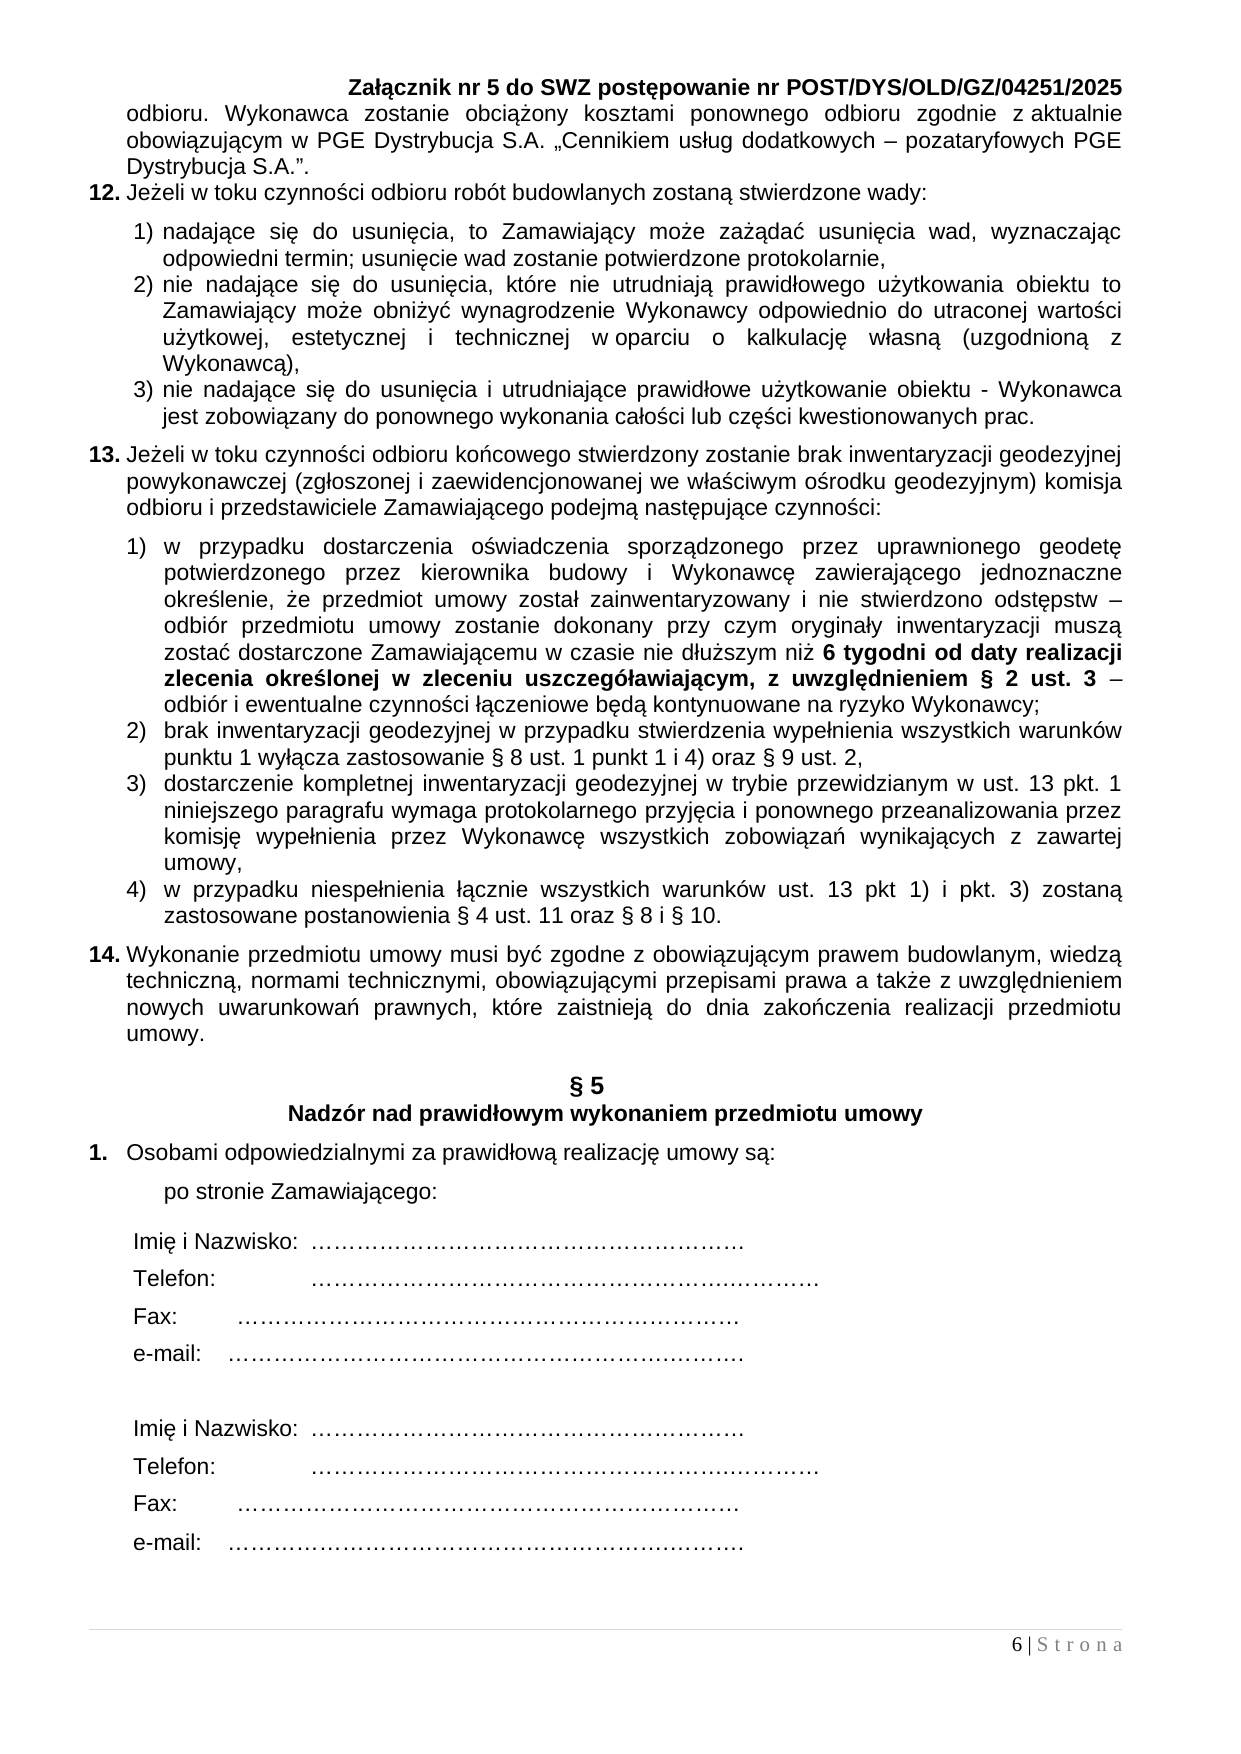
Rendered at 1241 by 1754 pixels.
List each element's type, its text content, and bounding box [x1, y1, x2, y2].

text Imię i Nazwisko: ………………………………………………… [133, 1217, 1122, 1254]
list w przypadku dostarczenia oświadczenia sporządzonego przez uprawnionego geodetę potwierdzonego przez kierownika budowy i Wykonawcę zawierającego jednoznaczne określenie, że przedmiot umowy został zainwentaryzowany i nie stwierdzono odstępstw – odbiór przedmiotu umowy zostanie dokonany przy czym oryginały inwentaryzacji muszą zostać dostarczone Zamawiającemu w czasie nie dłuższym niż 6 tygodni od daty realizacji zlecenia określonej w zleceniu uszczegóławiającym, z uwzględnieniem § 2 ust. 3 – odbiór i ewentualne czynności łączeniowe będą kontynuowane na ryzyko Wykonawcy; [126, 533, 1122, 717]
list dostarczenie kompletnej inwentaryzacji geodezyjnej w trybie przewidzianym w ust. 13 pkt. 1 niniejszego paragrafu wymaga protokolarnego przyjęcia i ponownego przeanalizowania przez komisję wypełnienia przez Wykonawcę wszystkich zobowiązań wynikających z zawartej umowy, [126, 770, 1122, 876]
list Osobami odpowiedzialnymi za prawidłową realizację umowy są: [89, 1139, 1122, 1165]
text Jeżeli w toku czynności odbioru końcowego stwierdzony zostanie brak inwentaryzacji geodezyjnej powykonawczej (zgłoszonej i zaewidencjonowanej we właściwym ośrodku geodezyjnym) komisja odbioru i przedstawiciele Zamawiającego podejmą następujące czynności: [89, 441, 1122, 521]
list nadające się do usunięcia, to Zamawiający może zażądać usunięcia wad, wyznaczając odpowiedni termin; usunięcie wad zostanie potwierdzone protokolarnie, [133, 218, 1122, 271]
text Jeżeli w toku czynności odbioru robót budowlanych zostaną stwierdzone wady: [89, 179, 1122, 206]
text Telefon: ……………………………………………….………… [133, 1254, 1122, 1292]
text Fax: ………………………………………………………… [133, 1292, 1122, 1329]
text po stronie Zamawiającego: [164, 1178, 1122, 1204]
list nie nadające się do usunięcia i utrudniające prawidłowe użytkowanie obiektu - Wykonawca jest zobowiązany do ponownego wykonania całości lub części kwestionowanych prac. [133, 376, 1122, 429]
text Imię i Nazwisko: ………………………………………………… [133, 1404, 1122, 1442]
list brak inwentaryzacji geodezyjnej w przypadku stwierdzenia wypełnienia wszystkich warunków punktu 1 wyłącza zastosowanie § 8 ust. 1 punkt 1 i 4) oraz § 9 ust. 2, [126, 717, 1122, 770]
list w przypadku niespełnienia łącznie wszystkich warunków ust. 13 pkt 1) i pkt. 3) zostaną zastosowane postanowienia § 4 ust. 11 oraz § 8 i § 10. [126, 876, 1122, 928]
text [89, 100, 1122, 179]
list Wykonanie przedmiotu umowy musi być zgodne z obowiązującym prawem budowlanym, wiedzą techniczną, normami technicznymi, obowiązującymi przepisami prawa a także z uwzględnieniem nowych uwarunkowań prawnych, które zaistnieją do dnia zakończenia realizacji przedmiotu umowy. [89, 941, 1122, 1046]
text e-mail: ………………………………………………….………. [133, 1329, 1122, 1367]
text e-mail: ………………………………………………….………. [89, 1529, 1122, 1555]
text Fax: ………………………………………………………… [133, 1479, 1122, 1517]
text Telefon: ……………………………………………….………… [133, 1442, 1122, 1479]
text Nadzór nad prawidłowym wykonaniem przedmiotu umowy [89, 1100, 1122, 1126]
list nie nadające się do usunięcia, które nie utrudniają prawidłowego użytkowania obiektu to Zamawiający może obniżyć wynagrodzenie Wykonawcy odpowiednio do utraconej wartości użytkowej, estetycznej i technicznej w oparciu o kalkulację własną (uzgodnioną z Wykonawcą), [133, 271, 1122, 376]
